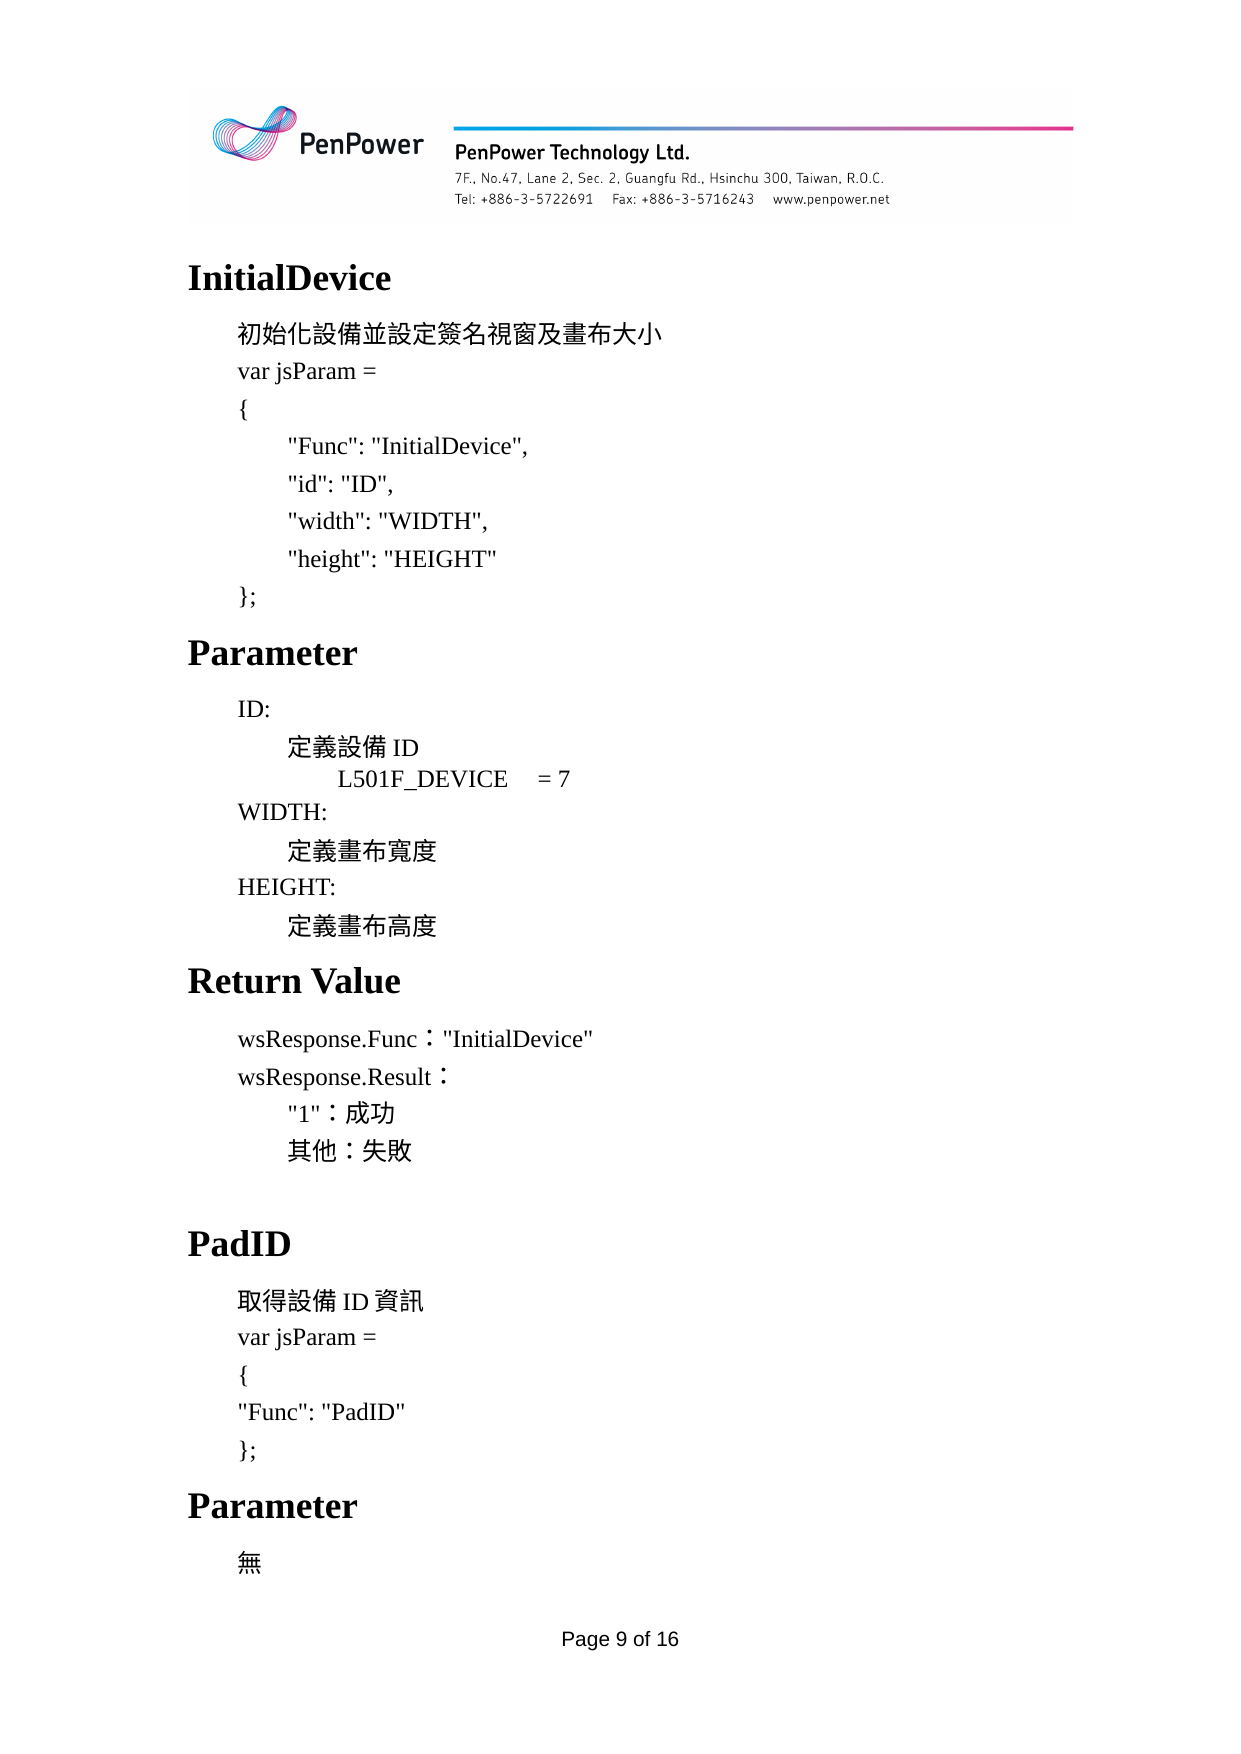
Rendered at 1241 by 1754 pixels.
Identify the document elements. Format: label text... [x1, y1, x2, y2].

text Return Value [187, 943, 1053, 1018]
text "height": "HEIGHT" [187, 539, 1053, 577]
text var jsParam = [187, 1318, 1053, 1356]
text Parameter [187, 1468, 1053, 1543]
text { [187, 1356, 1053, 1393]
text 無 [187, 1543, 1053, 1581]
text 初始化設備並設定簽名視窗及畫布大小 [187, 314, 1053, 352]
text "Func": "PadID" [187, 1393, 1053, 1431]
text L501F_DEVICE = 7 [187, 764, 1053, 793]
text { [187, 389, 1053, 427]
text wsResponse.Result： [187, 1056, 1053, 1093]
text HEIGHT: 定義畫布高度 [187, 868, 1053, 943]
text 其他：失敗 [237, 1131, 1053, 1168]
text WIDTH: 定義畫布寬度 [187, 793, 1053, 868]
text wsResponse.Func："InitialDevice" [187, 1018, 1053, 1056]
text "Func": "InitialDevice", [187, 427, 1053, 464]
text var jsParam = [187, 352, 1053, 389]
text InitialDevice [187, 239, 1053, 314]
text PadID [187, 1206, 1053, 1281]
text }; [187, 1431, 1053, 1468]
text Parameter [187, 614, 1053, 689]
text 取得設備ID資訊 [187, 1281, 1053, 1318]
text "1"：成功 [187, 1093, 1053, 1131]
text "width": "WIDTH", [187, 502, 1053, 539]
text ID: 定義設備ID [187, 689, 1053, 764]
text }; [187, 577, 1053, 614]
picture [187, 88, 1074, 225]
text "id": "ID", [187, 464, 1053, 502]
